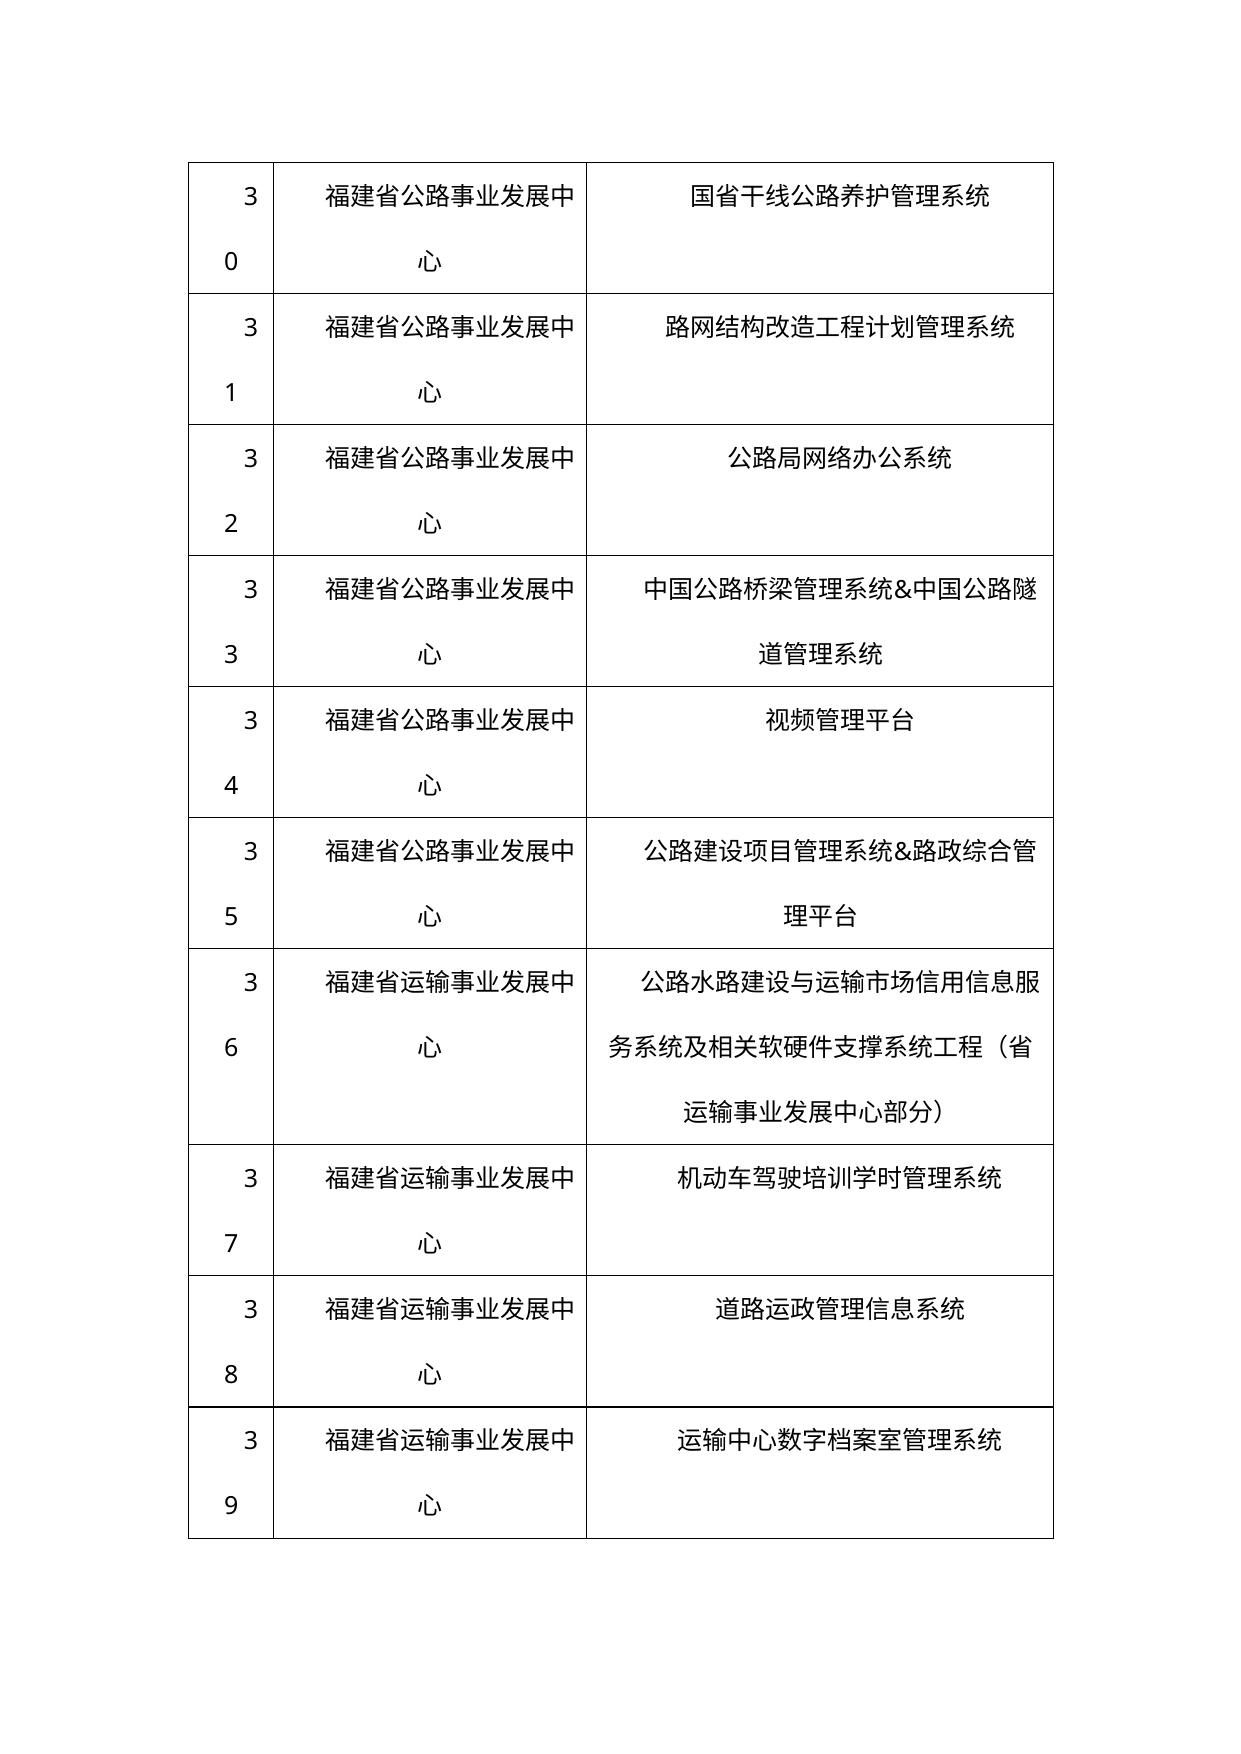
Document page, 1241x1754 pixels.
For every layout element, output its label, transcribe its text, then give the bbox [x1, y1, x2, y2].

table_cell 福建省公路事业发展中心 [274, 163, 586, 293]
table_cell 福建省运输事业发展中心 [274, 949, 586, 1144]
table_cell 视频管理平台 [587, 687, 1053, 817]
table_cell 35 [189, 818, 273, 948]
table_cell 中国公路桥梁管理系统&中国公路隧道管理系统 [587, 556, 1053, 686]
table_cell 公路建设项目管理系统&路政综合管理平台 [587, 818, 1053, 948]
table_cell 公路局网络办公系统 [587, 425, 1053, 555]
table_cell 36 [189, 949, 273, 1144]
table_cell 39 [189, 1408, 273, 1537]
table_cell 机动车驾驶培训学时管理系统 [587, 1145, 1053, 1275]
table_cell 福建省运输事业发展中心 [274, 1276, 586, 1406]
table_cell 国省干线公路养护管理系统 [587, 163, 1053, 293]
table_cell 福建省运输事业发展中心 [274, 1408, 586, 1537]
table_cell 37 [189, 1145, 273, 1275]
table_cell 福建省公路事业发展中心 [274, 818, 586, 948]
table_cell 道路运政管理信息系统 [587, 1276, 1053, 1406]
table_cell 福建省公路事业发展中心 [274, 294, 586, 424]
table_cell 路网结构改造工程计划管理系统 [587, 294, 1053, 424]
table_cell 38 [189, 1276, 273, 1406]
table_cell 运输中心数字档案室管理系统 [587, 1408, 1053, 1537]
table_cell 34 [189, 687, 273, 817]
table_cell 福建省运输事业发展中心 [274, 1145, 586, 1275]
table_cell 福建省公路事业发展中心 [274, 687, 586, 817]
table_cell 32 [189, 425, 273, 555]
table_cell 福建省公路事业发展中心 [274, 425, 586, 555]
table_cell 33 [189, 556, 273, 686]
table_cell 31 [189, 294, 273, 424]
table_cell 30 [189, 163, 273, 293]
table_cell 福建省公路事业发展中心 [274, 556, 586, 686]
table_cell 公路水路建设与运输市场信用信息服务系统及相关软硬件支撑系统工程（省运输事业发展中心部分） [587, 949, 1053, 1144]
